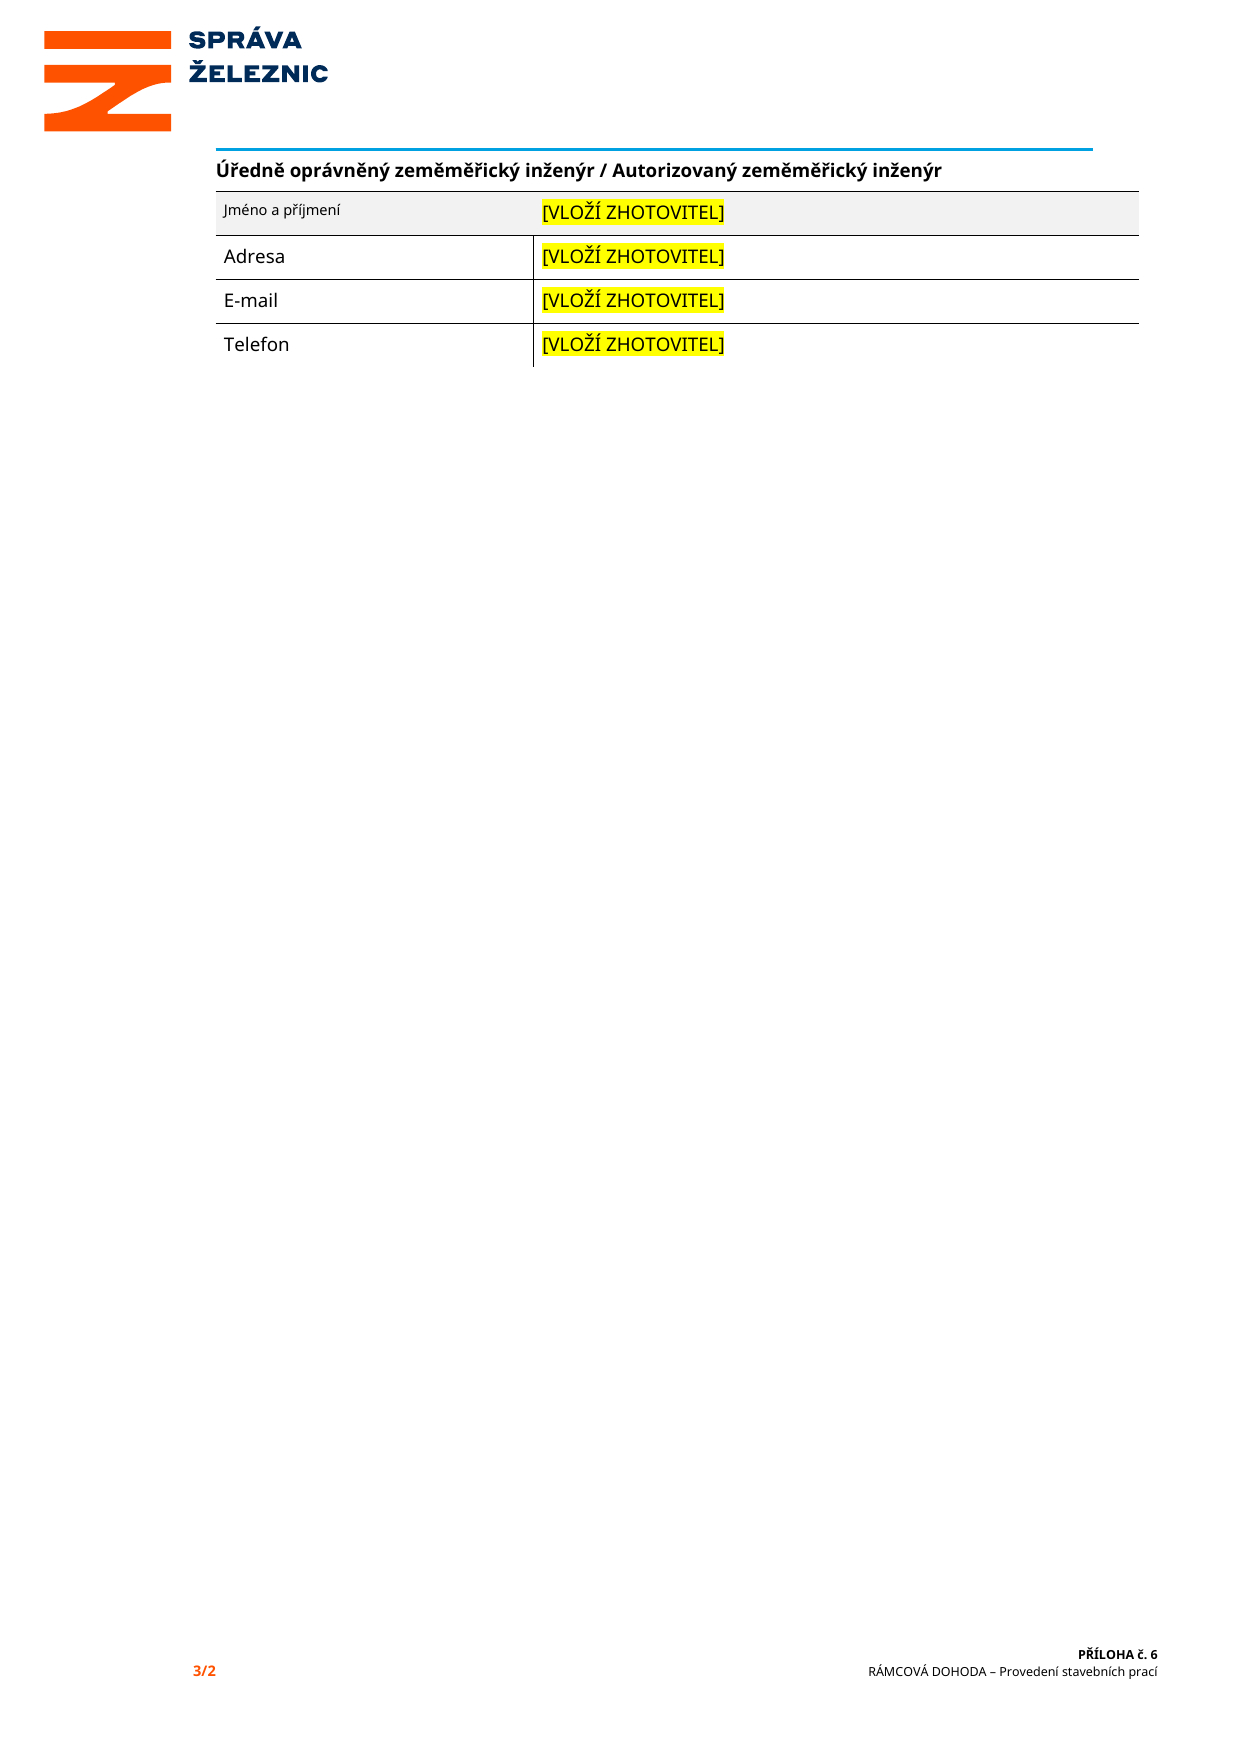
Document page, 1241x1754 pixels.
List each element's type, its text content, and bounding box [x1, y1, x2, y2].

table_cell Telefon [216, 324, 533, 367]
table_cell Adresa [216, 236, 533, 279]
table_cell [VLOŽÍ ZHOTOVITEL] [534, 324, 1139, 367]
table_cell [VLOŽÍ ZHOTOVITEL] [534, 280, 1139, 323]
table_cell [VLOŽÍ ZHOTOVITEL] [534, 236, 1139, 279]
table_header Jméno a příjmení [216, 192, 534, 235]
text Úředně oprávněný zeměměřický inženýr / Autorizovaný zeměměřický inženýr [216, 151, 1093, 182]
table_header [VLOŽÍ ZHOTOVITEL] [534, 192, 1139, 235]
table_cell E-mail [216, 280, 533, 323]
